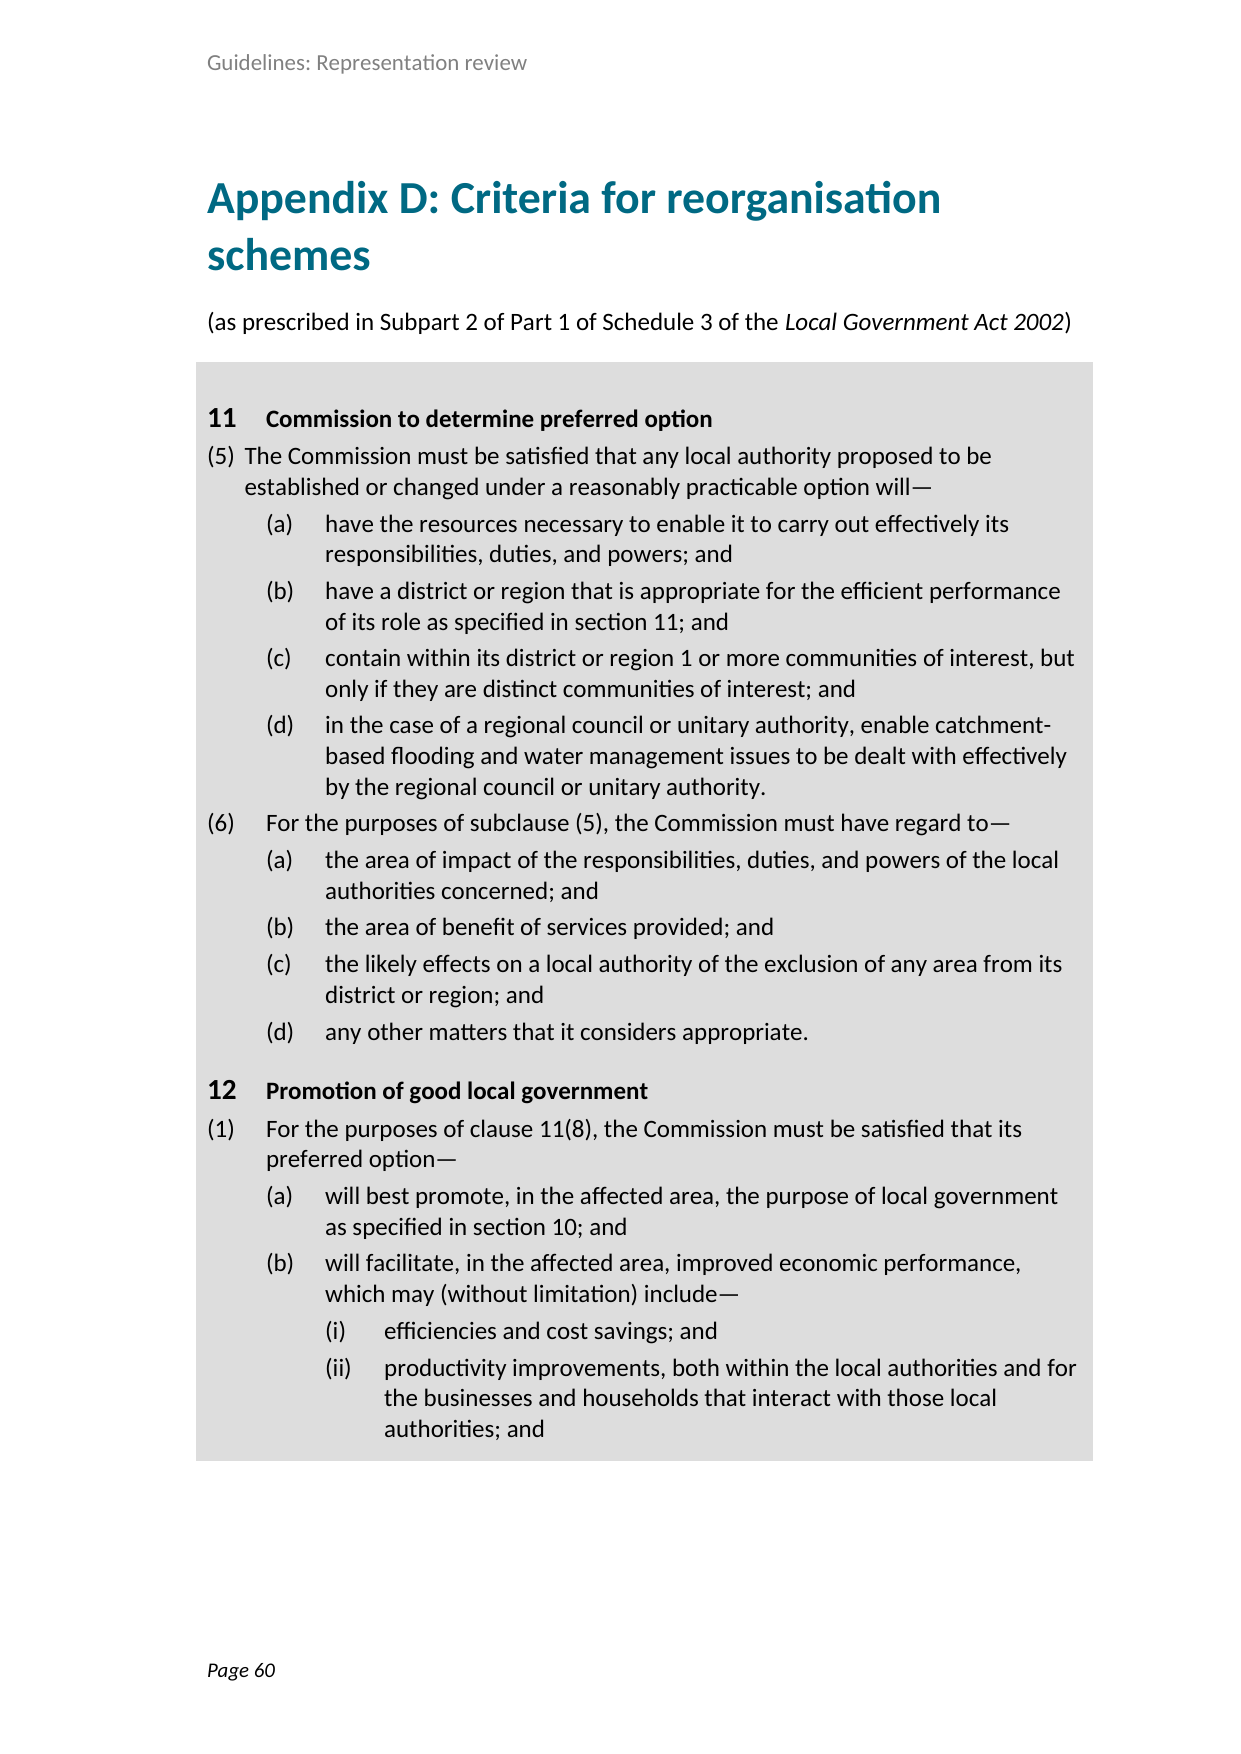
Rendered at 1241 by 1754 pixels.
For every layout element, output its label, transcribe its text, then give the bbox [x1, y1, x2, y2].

table_header Commission to determine preferred option The Commission must be satisfied that any local authority proposed to be established or changed under a reasonably practicable option will— have the resources necessary to enable it to carry out effectively its responsibilities, duties, and powers; and have a district or region that is appropriate for the efficient performance of its role as specified in section 11; and contain within its district or region 1 or more communities of interest, but only if they are distinct communities of interest; and in the case of a regional council or unitary authority, enable catchment-based flooding and water management issues to be dealt with effectively by the regional council or unitary authority. For the purposes of subclause (5), the Commission must have regard to— the area of impact of the responsibilities, duties, and powers of the local authorities concerned; and the area of benefit of services provided; and the likely effects on a local authority of the exclusion of any area from its district or region; and any other matters that it considers appropriate. Promotion of good local government For the purposes of clause 11(8), the Commission must be satisfied that its preferred option— will best promote, in the affected area, the purpose of local government as specified in section 10; and will facilitate, in the affected area, improved economic performance, which may (without limitation) include— efficiencies and cost savings; and productivity improvements, both within the local authorities and for the businesses and households that interact with those local authorities; and [196, 362, 1093, 1461]
subtitle Criteria for reorganisation schemes [207, 169, 1092, 281]
text (as prescribed in Subpart 2 of Part 1 of Schedule 3 of the Local Government Act 2002) [207, 306, 1092, 337]
